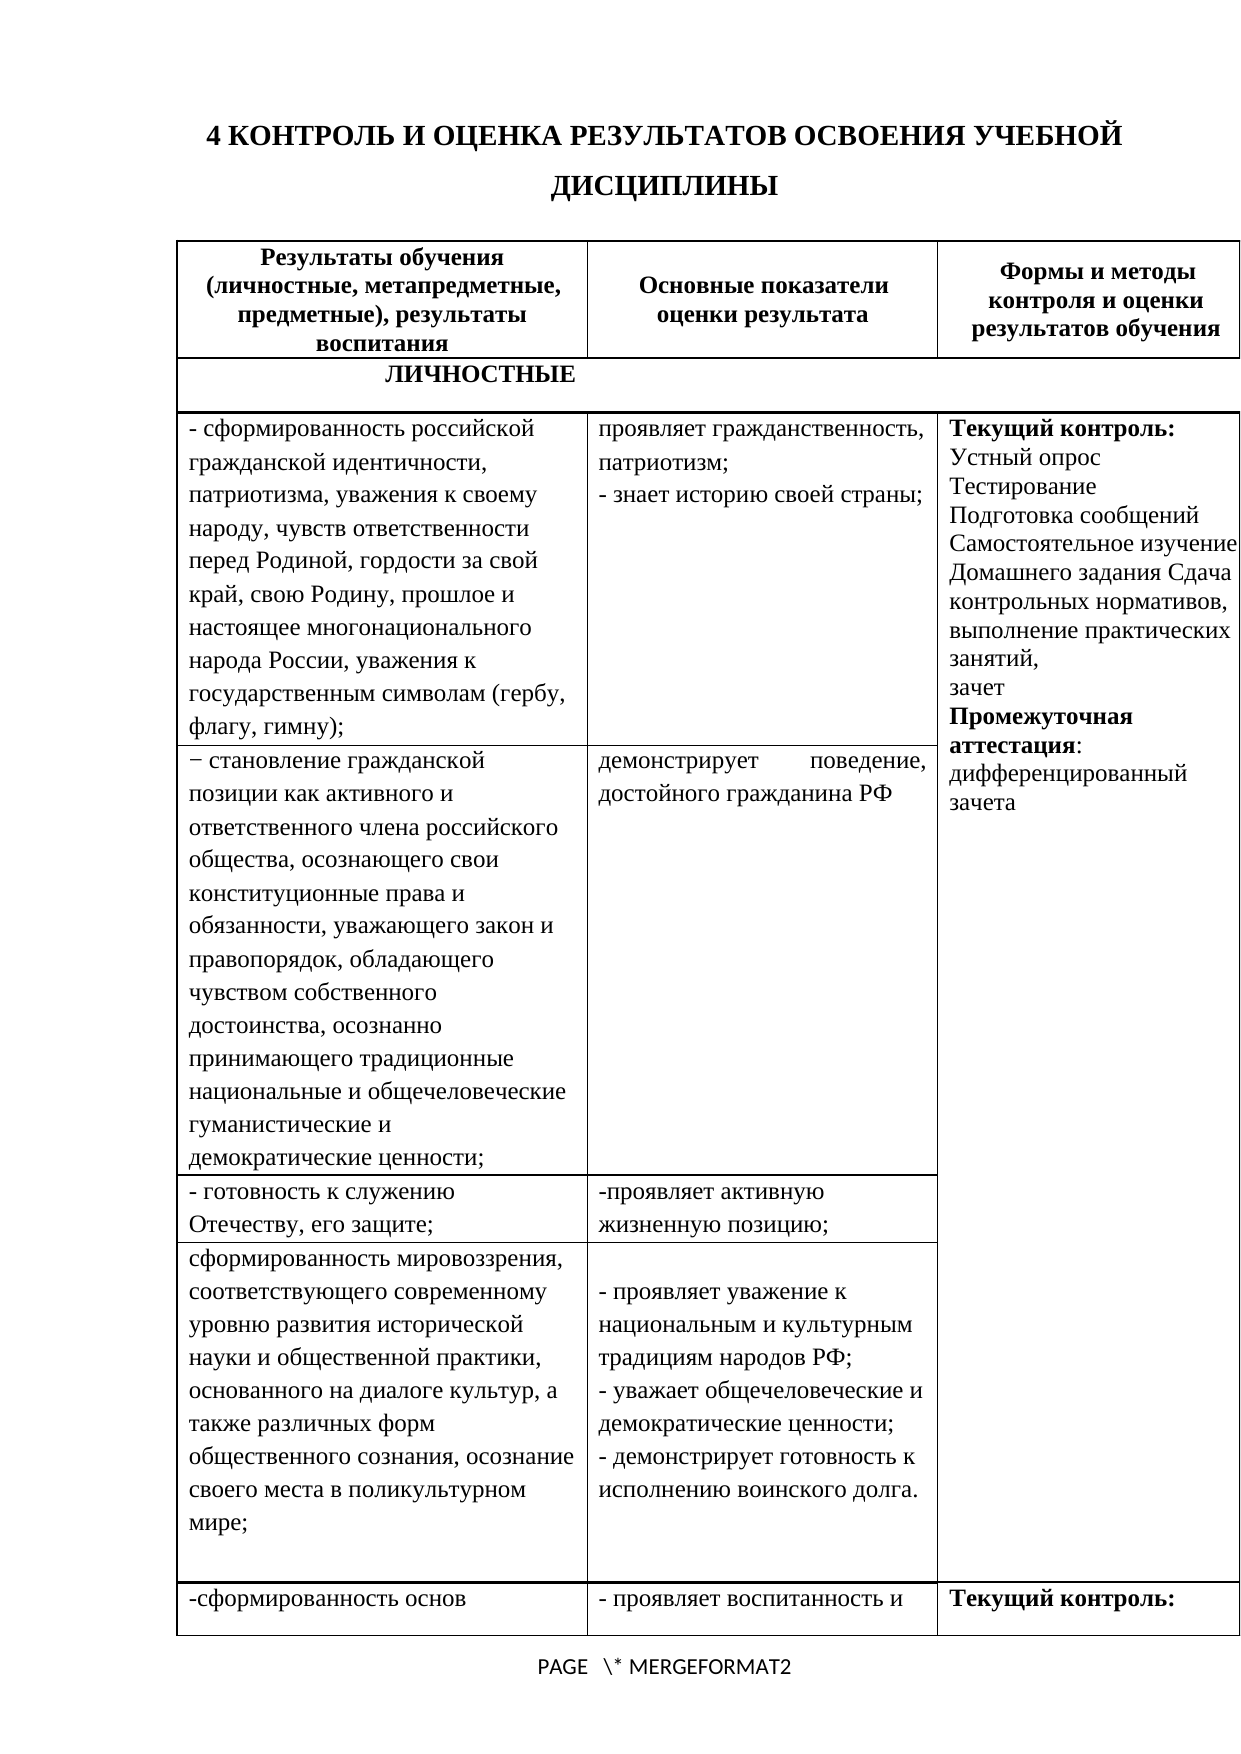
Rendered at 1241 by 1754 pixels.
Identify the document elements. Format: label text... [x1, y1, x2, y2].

table_cell - готовность к служению Отечеству, его защите; [178, 1176, 587, 1242]
table_cell - сформированность российской гражданской идентичности, патриотизма, уважения к своему народу, чувств ответственности перед Родиной, гордости за свой край, свою Родину, прошлое и настоящее многонационального народа России, уважения к государственным символам (гербу, флагу, гимну); [178, 414, 587, 744]
table_cell - проявляет уважение к национальным и культурным традициям народов РФ; - уважает общечеловеческие и демократические ценности; - демонстрирует готовность к исполнению воинского долга. [588, 1243, 937, 1581]
table_cell − становление гражданской позиции как активного и ответственного члена российского общества, осознающего свои конституционные права и обязанности, уважающего закон и правопорядок, обладающего чувством собственного достоинства, осознанно принимающего традиционные национальные и общечеловеческие гуманистические и демократические ценности; [178, 746, 587, 1174]
text 4 КОНТРОЛЬ И ОЦЕНКА РЕЗУЛЬТАТОВ ОСВОЕНИЯ УЧЕБНОЙ ДИСЦИПЛИНЫ [177, 118, 1152, 202]
table_cell сформированность мировоззрения, соответствующего современному уровню развития исторической науки и общественной практики, основанного на диалоге культур, а также различных форм общественного сознания, осознание своего места в поликультурном мире; [178, 1243, 587, 1581]
table_header Формы и методы контроля и оценки результатов обучения [938, 242, 1239, 357]
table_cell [588, 1584, 937, 1635]
table_cell -проявляет активную жизненную позицию; [588, 1176, 937, 1242]
table_cell демонстрирует поведение, достойного гражданина РФ [588, 746, 937, 1174]
table_cell проявляет гражданственность, патриотизм; - знает историю своей страны; [588, 414, 937, 744]
table_cell ЛИЧНОСТНЫЕ [178, 359, 587, 411]
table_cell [938, 1583, 1239, 1635]
table_header Основные показатели оценки результата [588, 242, 937, 357]
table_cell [178, 1584, 587, 1635]
table_header Результаты обучения (личностные, метапредметные, предметные), результаты воспитания [178, 242, 587, 357]
